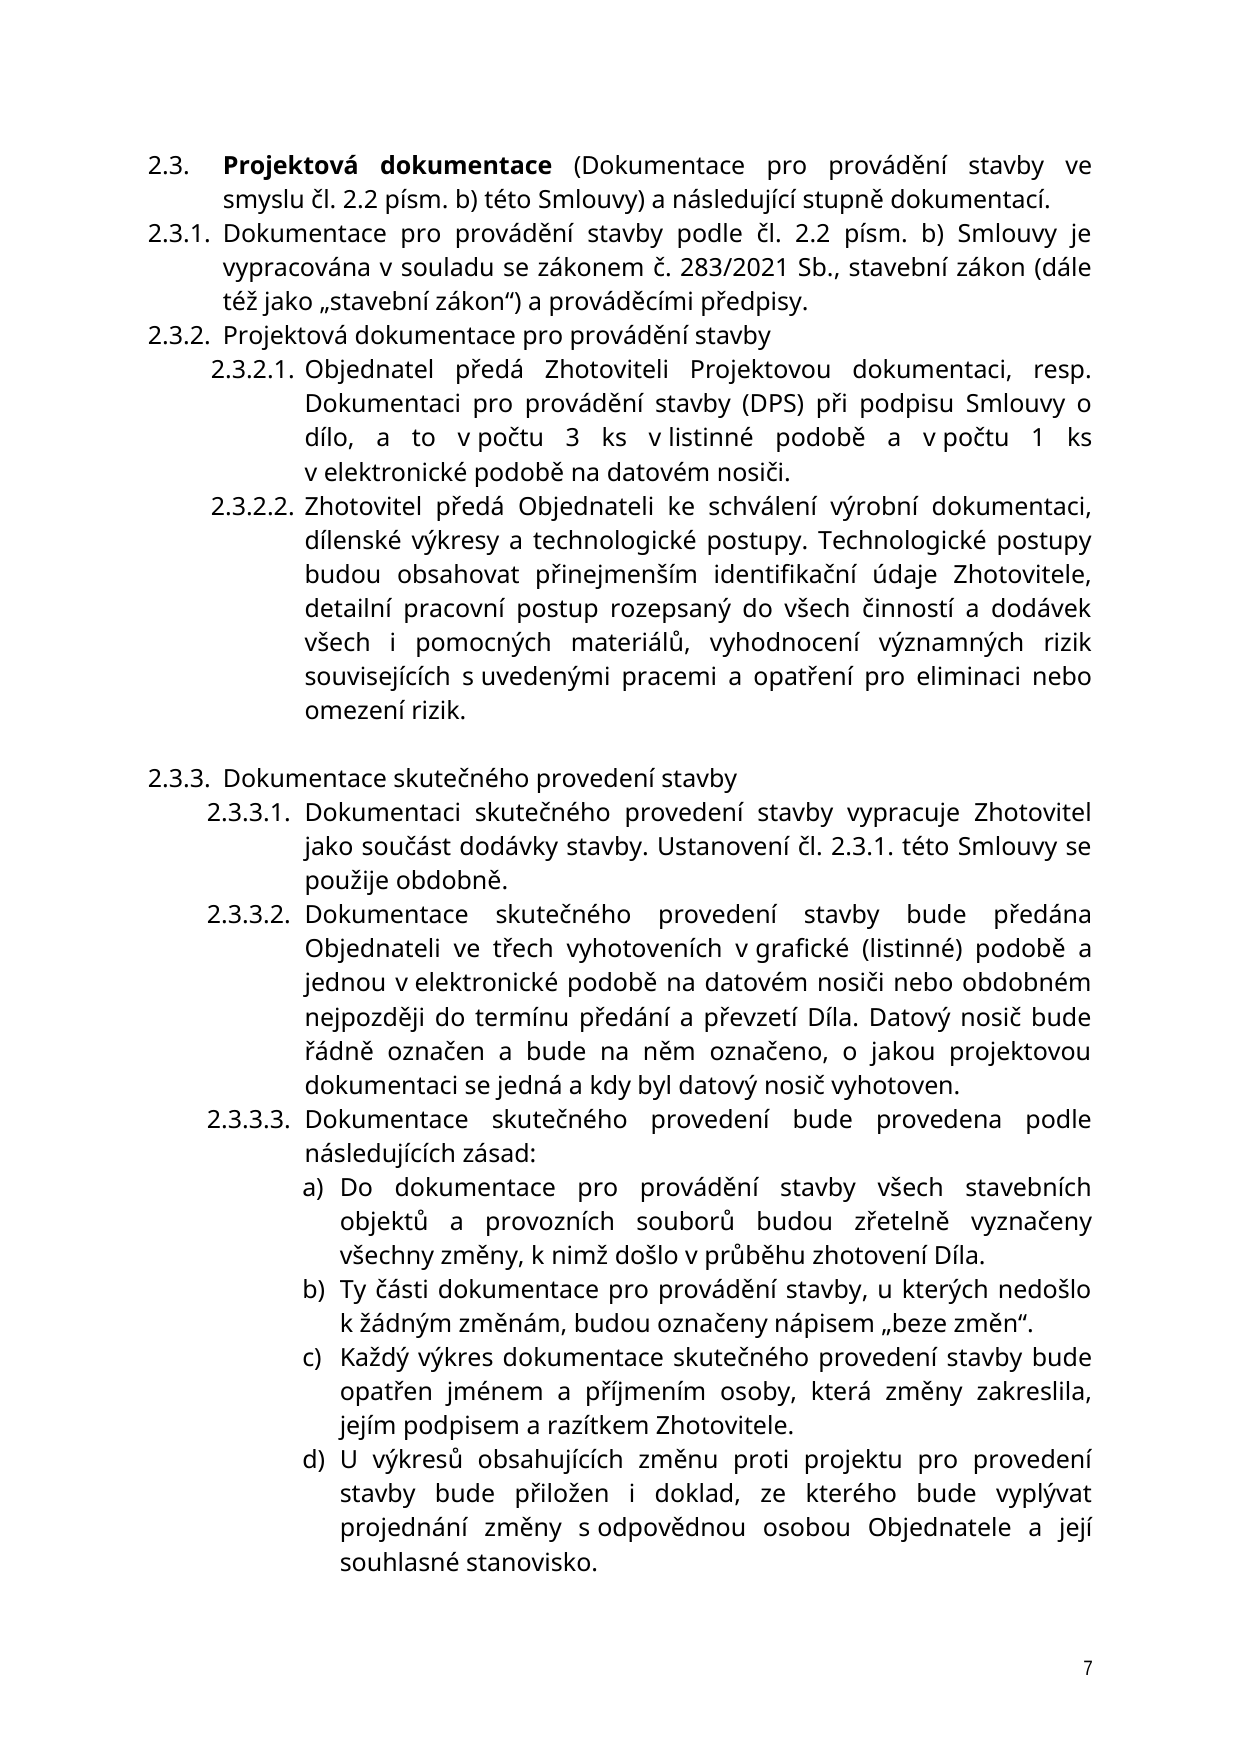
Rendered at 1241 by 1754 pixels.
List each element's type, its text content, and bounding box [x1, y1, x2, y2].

list Dokumentace skutečného provedení bude provedena podle následujících zásad: [207, 1101, 1093, 1169]
list Ty části dokumentace pro provádění stavby, u kterých nedošlo k žádným změnám, budou označeny nápisem „beze změn“. [302, 1272, 1093, 1340]
list Každý výkres dokumentace skutečného provedení stavby bude opatřen jménem a příjmením osoby, která změny zakreslila, jejím podpisem a razítkem Zhotovitele. [302, 1340, 1093, 1442]
list Projektová dokumentace pro provádění stavby [148, 318, 1093, 352]
list Dokumentace skutečného provedení stavby bude předána Objednateli ve třech vyhotoveních v grafické (listinné) podobě a jednou v elektronické podobě na datovém nosiči nebo obdobném nejpozději do termínu předání a převzetí Díla. Datový nosič bude řádně označen a bude na něm označeno, o jakou projektovou dokumentaci se jedná a kdy byl datový nosič vyhotoven. [207, 897, 1093, 1101]
list Dokumentace pro provádění stavby podle čl. 2.2 písm. b) Smlouvy je vypracována v souladu se zákonem č. 283/2021 Sb., stavební zákon (dále též jako „stavební zákon“) a prováděcími předpisy. [148, 216, 1093, 318]
list Dokumentaci skutečného provedení stavby vypracuje Zhotovitel jako součást dodávky stavby. Ustanovení čl. 2.3.1. této Smlouvy se použije obdobně. [207, 795, 1093, 897]
list Dokumentace skutečného provedení stavby [148, 761, 1093, 795]
list U výkresů obsahujících změnu proti projektu pro provedení stavby bude přiložen i doklad, ze kterého bude vyplývat projednání změny s odpovědnou osobou Objednatele a její souhlasné stanovisko. [302, 1442, 1093, 1578]
list Zhotovitel předá Objednateli ke schválení výrobní dokumentaci, dílenské výkresy a technologické postupy. Technologické postupy budou obsahovat přinejmenším identifikační údaje Zhotovitele, detailní pracovní postup rozepsaný do všech činností a dodávek všech i pomocných materiálů, vyhodnocení významných rizik souvisejících s uvedenými pracemi a opatření pro eliminaci nebo omezení rizik. [211, 488, 1093, 727]
list Do dokumentace pro provádění stavby všech stavebních objektů a provozních souborů budou zřetelně vyznačeny všechny změny, k nimž došlo v průběhu zhotovení Díla. [302, 1169, 1093, 1272]
list Objednatel předá Zhotoviteli Projektovou dokumentaci, resp. Dokumentaci pro provádění stavby (DPS) při podpisu Smlouvy o dílo, a to v počtu 3 ks v listinné podobě a v počtu 1 ks v elektronické podobě na datovém nosiči. [211, 352, 1093, 488]
list Projektová dokumentace (Dokumentace pro provádění stavby ve smyslu čl. 2.2 písm. b) této Smlouvy) a následující stupně dokumentací. [148, 148, 1093, 216]
